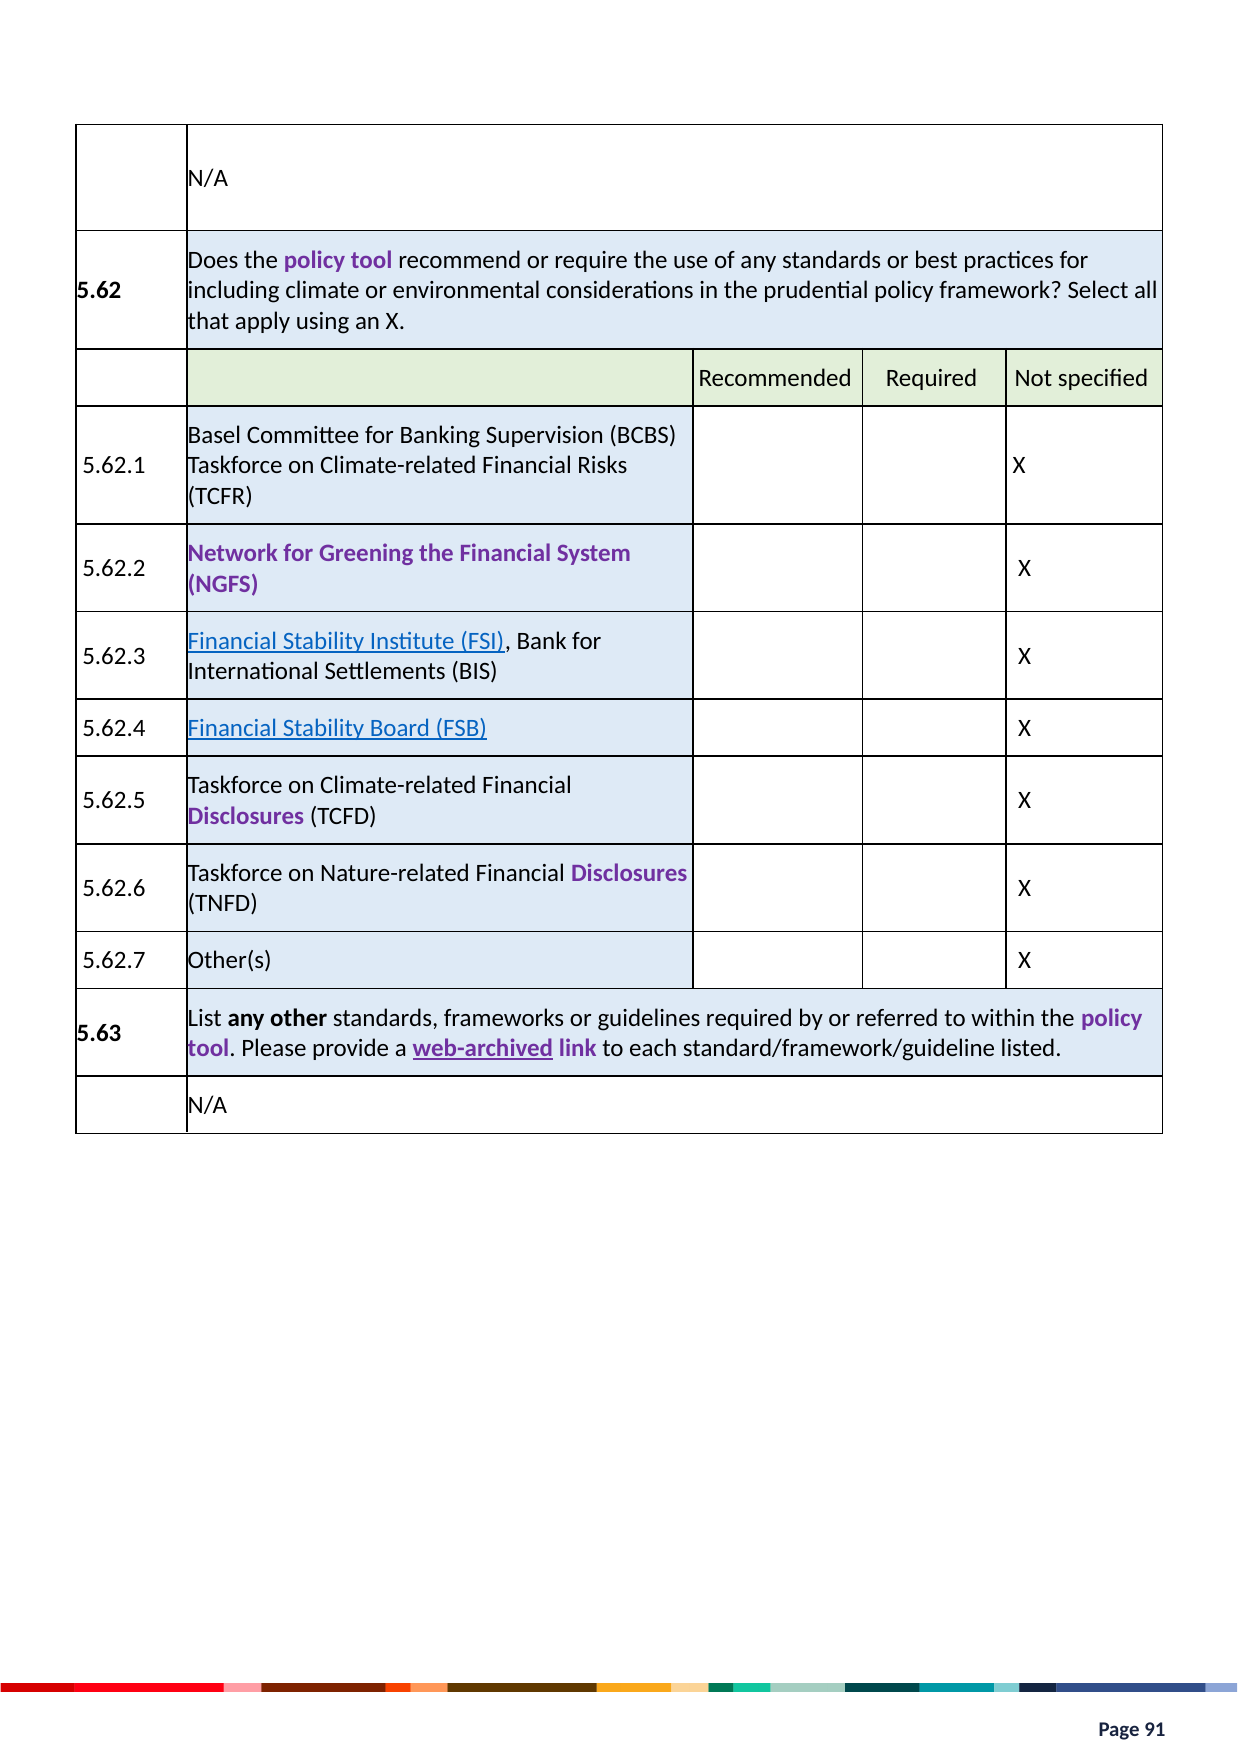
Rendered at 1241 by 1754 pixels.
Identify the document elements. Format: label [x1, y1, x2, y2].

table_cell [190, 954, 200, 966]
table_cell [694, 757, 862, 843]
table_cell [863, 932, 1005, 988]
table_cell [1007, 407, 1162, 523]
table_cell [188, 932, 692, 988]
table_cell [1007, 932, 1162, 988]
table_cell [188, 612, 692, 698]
picture [0, 1683, 1236, 1692]
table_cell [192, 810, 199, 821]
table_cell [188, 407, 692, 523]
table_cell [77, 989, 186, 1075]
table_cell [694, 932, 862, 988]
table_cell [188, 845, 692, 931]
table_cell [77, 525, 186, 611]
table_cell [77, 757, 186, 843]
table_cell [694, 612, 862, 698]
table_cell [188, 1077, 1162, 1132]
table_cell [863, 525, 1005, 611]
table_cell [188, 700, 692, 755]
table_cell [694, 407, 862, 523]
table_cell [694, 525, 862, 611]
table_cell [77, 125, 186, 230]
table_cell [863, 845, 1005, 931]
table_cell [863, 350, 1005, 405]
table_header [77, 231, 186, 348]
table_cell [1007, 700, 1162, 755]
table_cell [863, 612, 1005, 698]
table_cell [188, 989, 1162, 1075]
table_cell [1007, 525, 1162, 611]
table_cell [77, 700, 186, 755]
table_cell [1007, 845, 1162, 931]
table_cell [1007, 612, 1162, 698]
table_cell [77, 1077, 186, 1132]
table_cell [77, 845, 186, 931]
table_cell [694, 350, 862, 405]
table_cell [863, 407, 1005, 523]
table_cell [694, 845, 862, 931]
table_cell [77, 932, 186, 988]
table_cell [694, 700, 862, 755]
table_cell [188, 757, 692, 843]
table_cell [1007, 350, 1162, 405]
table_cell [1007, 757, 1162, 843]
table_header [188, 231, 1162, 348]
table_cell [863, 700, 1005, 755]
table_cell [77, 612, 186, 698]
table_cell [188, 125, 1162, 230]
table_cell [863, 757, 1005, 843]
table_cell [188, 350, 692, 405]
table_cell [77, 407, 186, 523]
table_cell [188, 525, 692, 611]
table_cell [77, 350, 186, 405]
